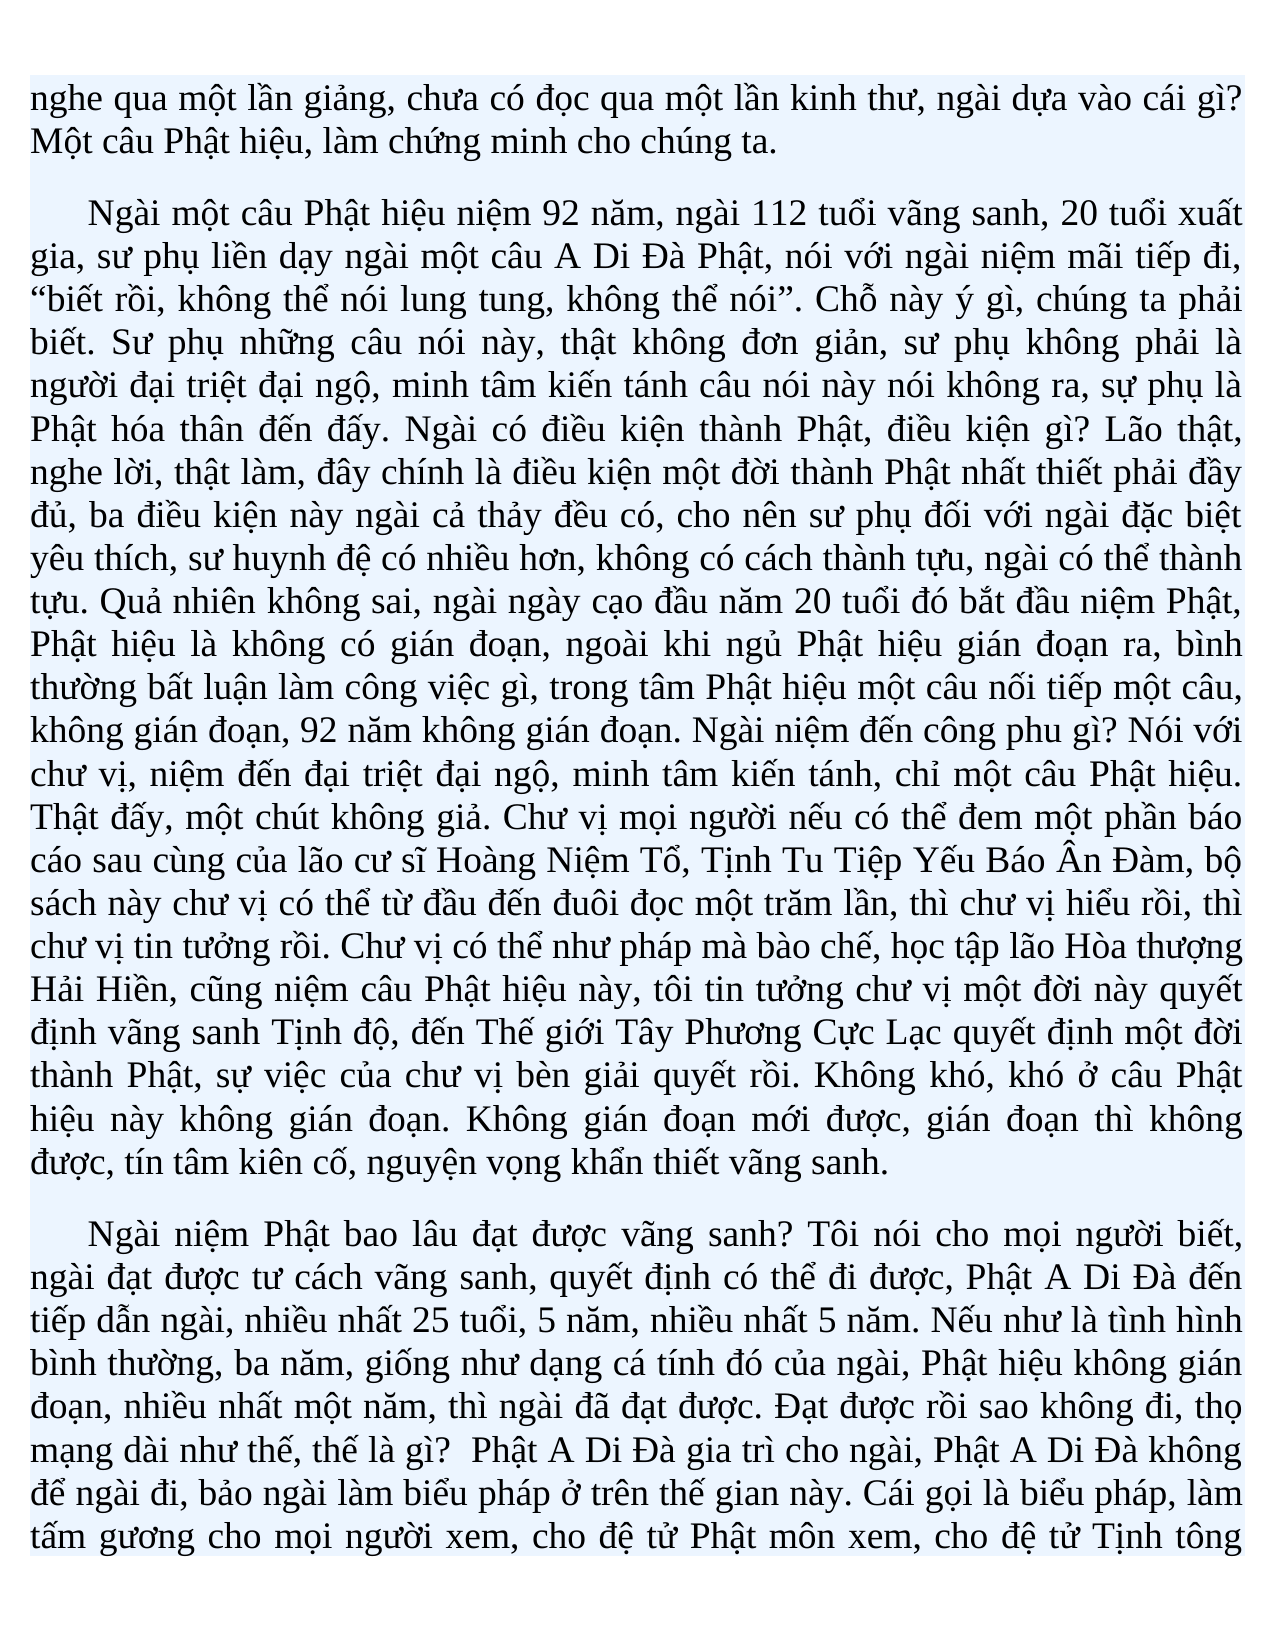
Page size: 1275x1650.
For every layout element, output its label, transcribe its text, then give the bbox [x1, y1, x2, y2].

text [30, 75, 1245, 161]
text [30, 1211, 1245, 1556]
text Ngài một câu Phật hiệu niệm 92 năm, ngài 112 tuổi vãng sanh, 20 tuổi xuất gia, sư phụ liền dạy ngài một câu A Di Đà Phật, nói với ngài niệm mãi tiếp đi, “biết rồi, không thể nói lung tung, không thể nói”. Chỗ này ý gì, chúng ta phải biết. Sư phụ những câu nói này, thật không đơn giản, sư phụ không phải là người đại triệt đại ngộ, minh tâm kiến tánh câu nói này nói không ra, sự phụ là Phật hóa thân đến đấy. Ngài có điều kiện thành Phật, điều kiện gì? Lão thật, nghe lời, thật làm, đây chính là điều kiện một đời thành Phật nhất thiết phải đầy đủ, ba điều kiện này ngài cả thảy đều có, cho nên sư phụ đối với ngài đặc biệt yêu thích, sư huynh đệ có nhiều hơn, không có cách thành tựu, ngài có thể thành tựu. Quả nhiên không sai, ngài ngày cạo đầu năm 20 tuổi đó bắt đầu niệm Phật, Phật hiệu là không có gián đoạn, ngoài khi ngủ Phật hiệu gián đoạn ra, bình thường bất luận làm công việc gì, trong tâm Phật hiệu một câu nối tiếp một câu, không gián đoạn, 92 năm không gián đoạn. Ngài niệm đến công phu gì? Nói với chư vị, niệm đến đại triệt đại ngộ, minh tâm kiến tánh, chỉ một câu Phật hiệu. Thật đấy, một chút không giả. Chư vị mọi người nếu có thể đem một phần báo cáo sau cùng của lão cư sĩ Hoàng Niệm Tổ, Tịnh Tu Tiệp Yếu Báo Ân Đàm, bộ sách này chư vị có thể từ đầu đến đuôi đọc một trăm lần, thì chư vị hiểu rồi, thì chư vị tin tưởng rồi. Chư vị có thể như pháp mà bào chế, học tập lão Hòa thượng Hải Hiền, cũng niệm câu Phật hiệu này, tôi tin tưởng chư vị một đời này quyết định vãng sanh Tịnh độ, đến Thế giới Tây Phương Cực Lạc quyết định một đời thành Phật, sự việc của chư vị bèn giải quyết rồi. Không khó, khó ở câu Phật hiệu này không gián đoạn. Không gián đoạn mới được, gián đoạn thì không được, tín tâm kiên cố, nguyện vọng khẩn thiết vãng sanh. [30, 190, 1245, 1182]
